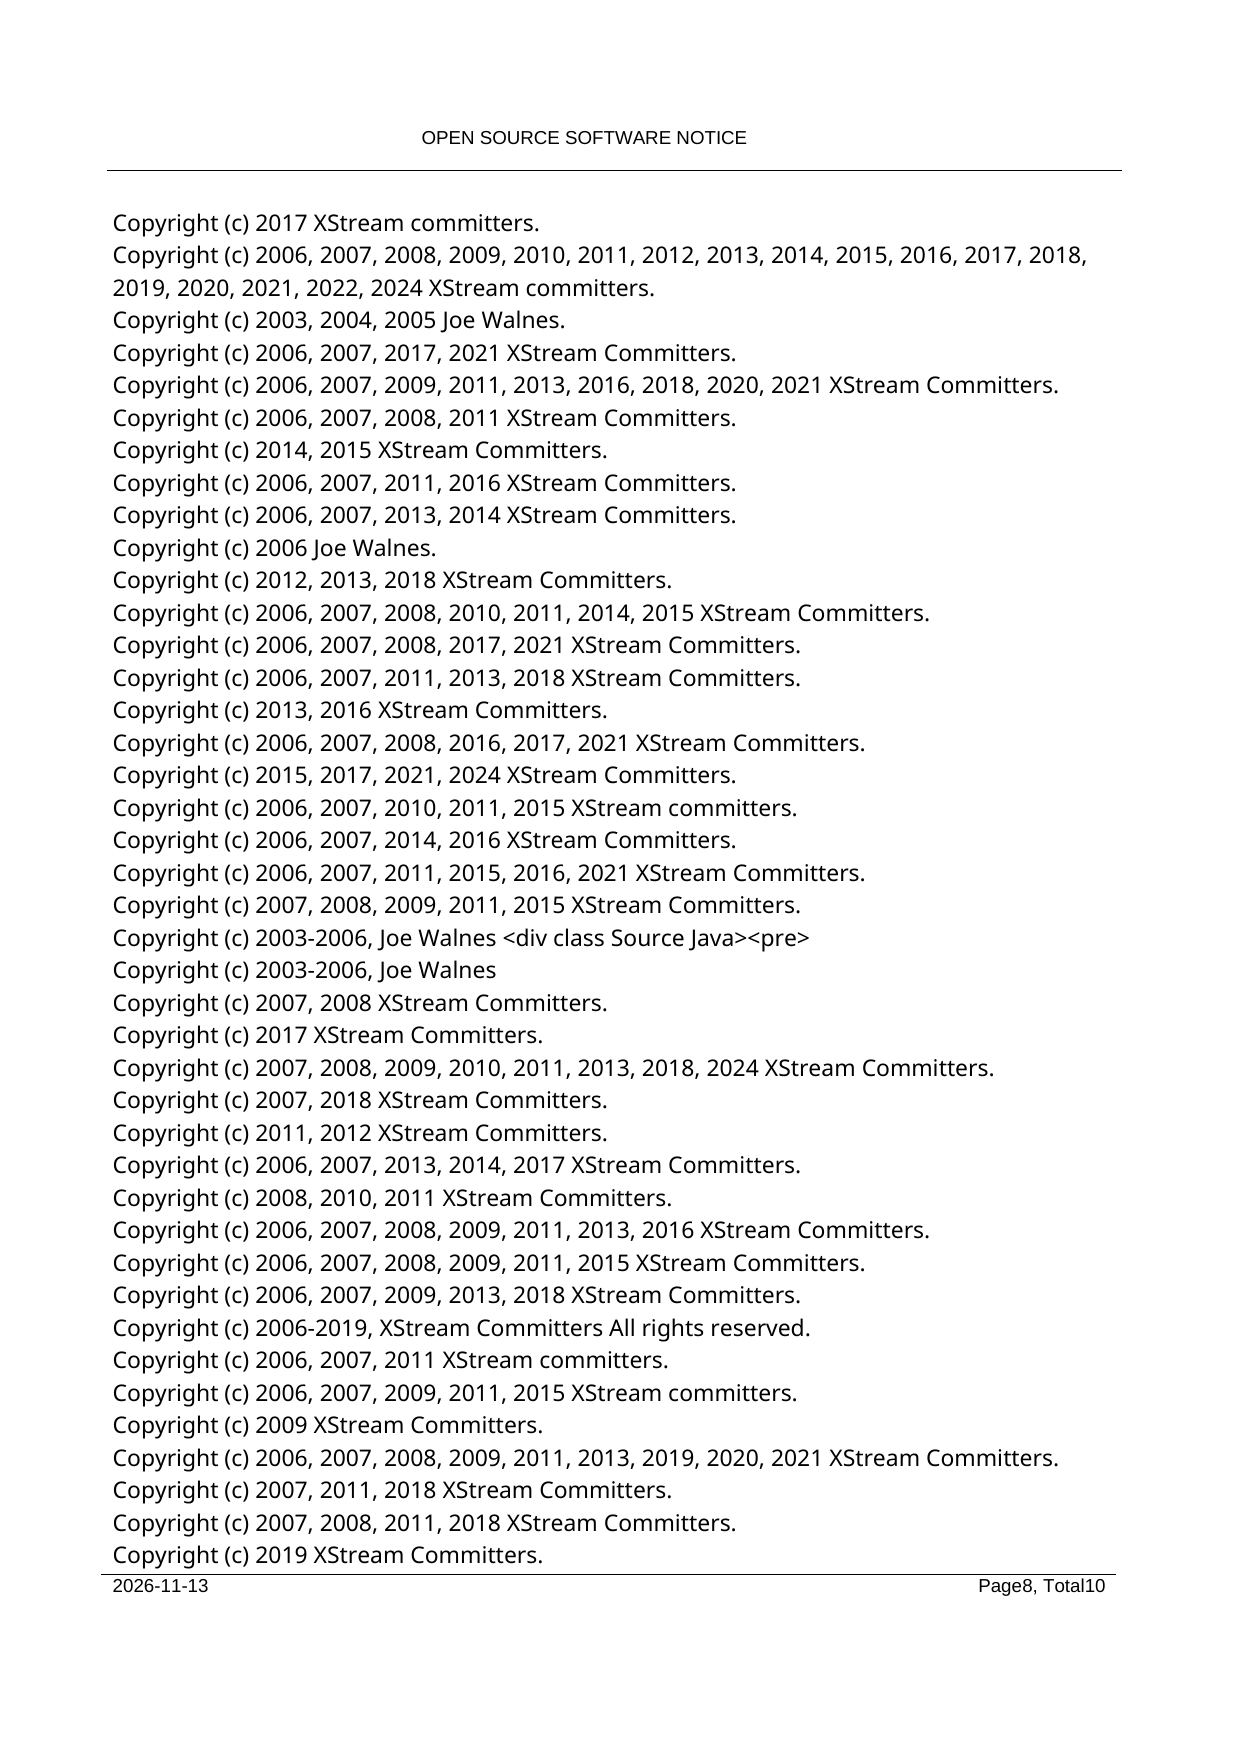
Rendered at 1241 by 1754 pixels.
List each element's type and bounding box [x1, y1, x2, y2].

text [112, 206, 1128, 1571]
